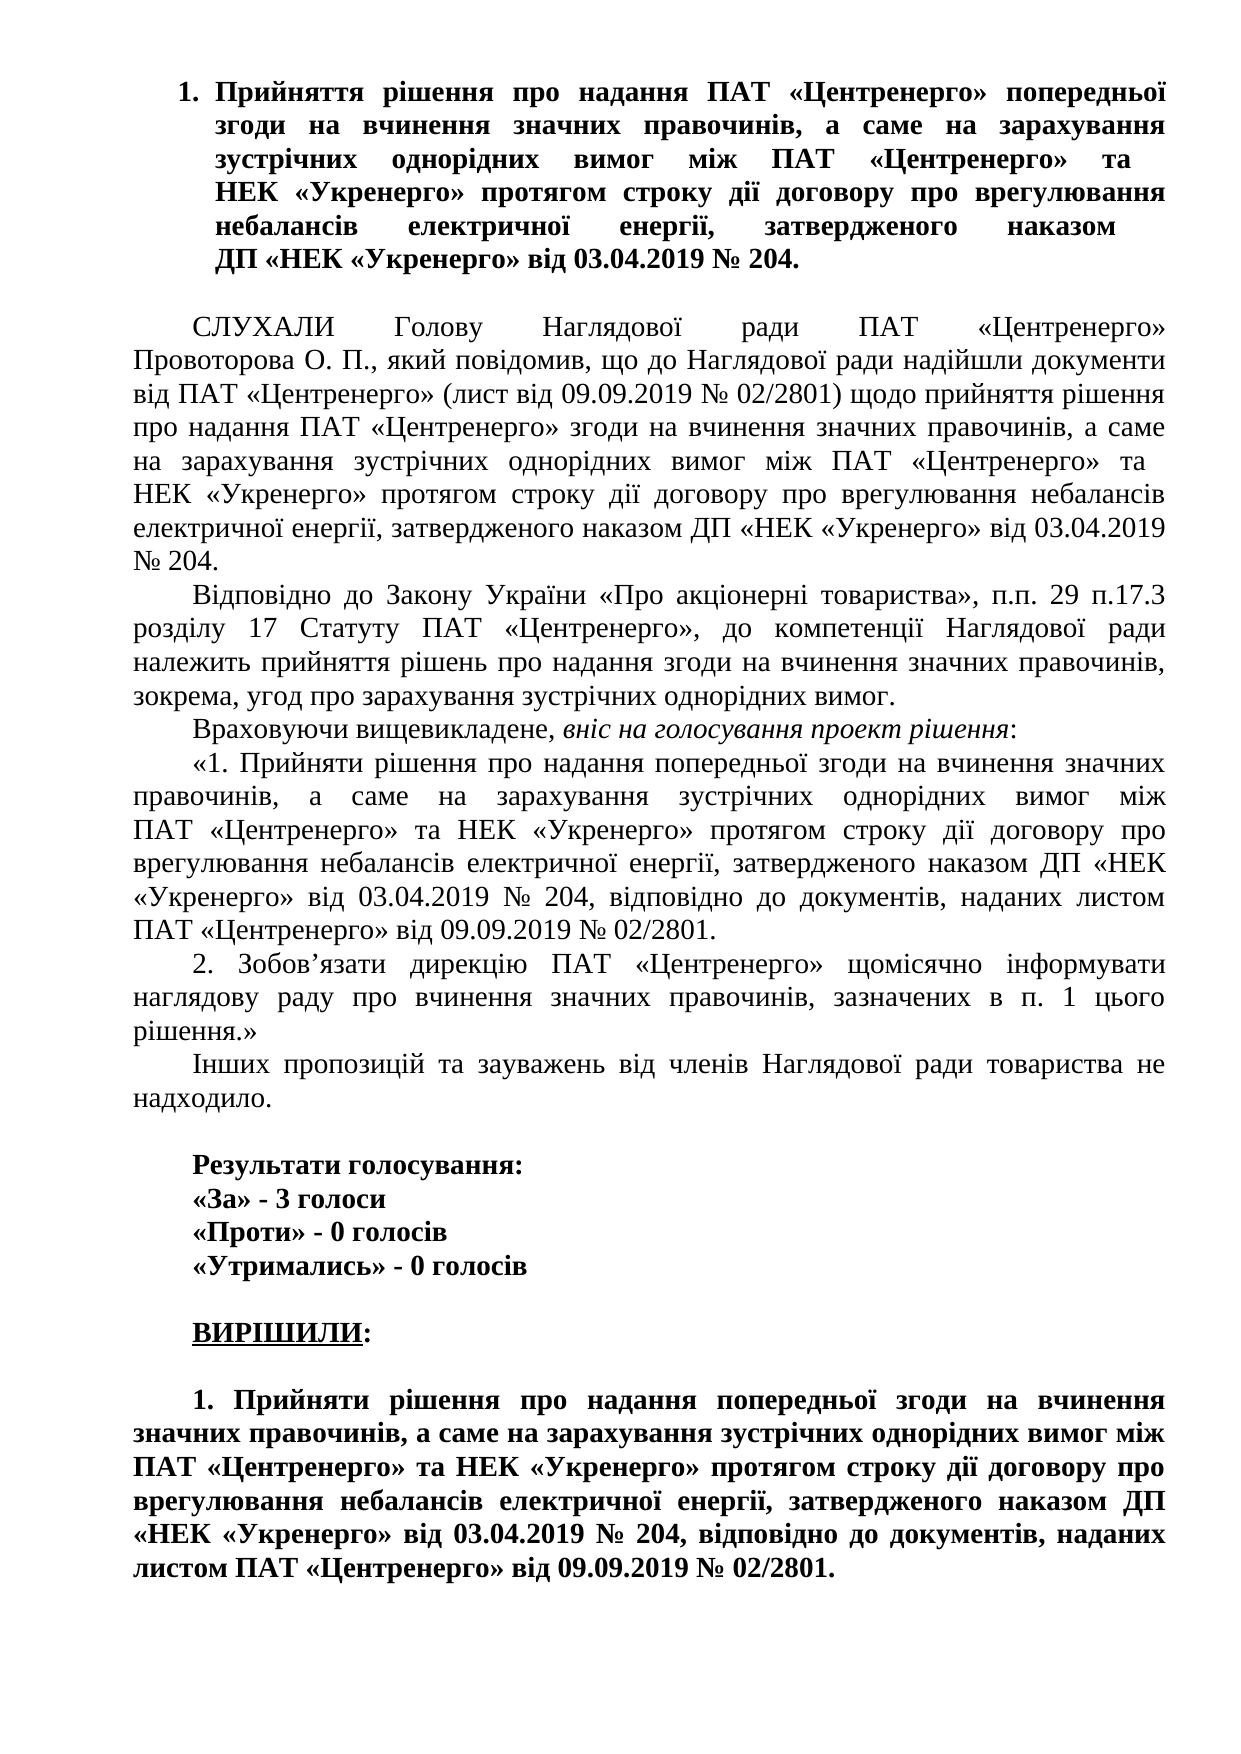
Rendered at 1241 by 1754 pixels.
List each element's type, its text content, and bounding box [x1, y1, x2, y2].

list Прийняття рішення про надання ПАТ «Центренерго» попередньої згоди на вчинення значних правочинів, а саме на зарахування зустрічних однорідних вимог між ПАТ «Центренерго» та НЕК «Укренерго» протягом строку дії договору про врегулювання небалансів електричної енергії, затвердженого наказом ДП «НЕК «Укренерго» від 03.04.2019 № 204. [177, 74, 1167, 275]
text Інших пропозицій та зауважень від членів Наглядової ради товариства не надходило. [133, 1047, 1167, 1114]
text Результати голосування: [133, 1147, 1167, 1181]
text 1. Прийняти рішення про надання попередньої згоди на вчинення значних правочинів, а саме на зарахування зустрічних однорідних вимог між ПАТ «Центренерго» та НЕК «Укренерго» протягом строку дії договору про врегулювання небалансів електричної енергії, затвердженого наказом ДП «НЕК «Укренерго» від 03.04.2019 № 204, відповідно до документів, наданих листом ПАТ «Центренерго» від 09.09.2019 № 02/2801. [133, 1382, 1167, 1583]
text СЛУХАЛИ Голову Наглядової ради ПАТ «Центренерго» Провоторова О. П., який повідомив, що до Наглядової ради надійшли документи від ПАТ «Центренерго» (лист від 09.09.2019 № 02/2801) щодо прийняття рішення про надання ПАТ «Центренерго» згоди на вчинення значних правочинів, а саме на зарахування зустрічних однорідних вимог між ПАТ «Центренерго» та НЕК «Укренерго» протягом строку дії договору про врегулювання небалансів електричної енергії, затвердженого наказом ДП «НЕК «Укренерго» від 03.04.2019 № 204. [133, 309, 1167, 577]
text ВИРІШИЛИ: [133, 1315, 1167, 1348]
text «Утримались» - 0 голосів [133, 1248, 1167, 1281]
text 2. Зобов’язати дирекцію ПАТ «Центренерго» щомісячно інформувати наглядову раду про вчинення значних правочинів, зазначених в п. 1 цього рішення.» [133, 946, 1167, 1047]
text Враховуючи вищевикладене, вніс на голосування проект рішення: [133, 711, 1167, 745]
text «Проти» - 0 голосів [133, 1214, 1167, 1248]
text «За» - 3 голоси [133, 1181, 1167, 1214]
text Відповідно до Закону України «Про акціонерні товариства», п.п. 29 п.17.3 розділу 17 Статуту ПАТ «Центренерго», до компетенції Наглядової ради належить прийняття рішень про надання згоди на вчинення значних правочинів, зокрема, угод про зарахування зустрічних однорідних вимог. [133, 577, 1167, 711]
text «1. Прийняти рішення про надання попередньої згоди на вчинення значних правочинів, а саме на зарахування зустрічних однорідних вимог між ПАТ «Центренерго» та НЕК «Укренерго» протягом строку дії договору про врегулювання небалансів електричної енергії, затвердженого наказом ДП «НЕК «Укренерго» від 03.04.2019 № 204, відповідно до документів, наданих листом ПАТ «Центренерго» від 09.09.2019 № 02/2801. [133, 745, 1167, 946]
